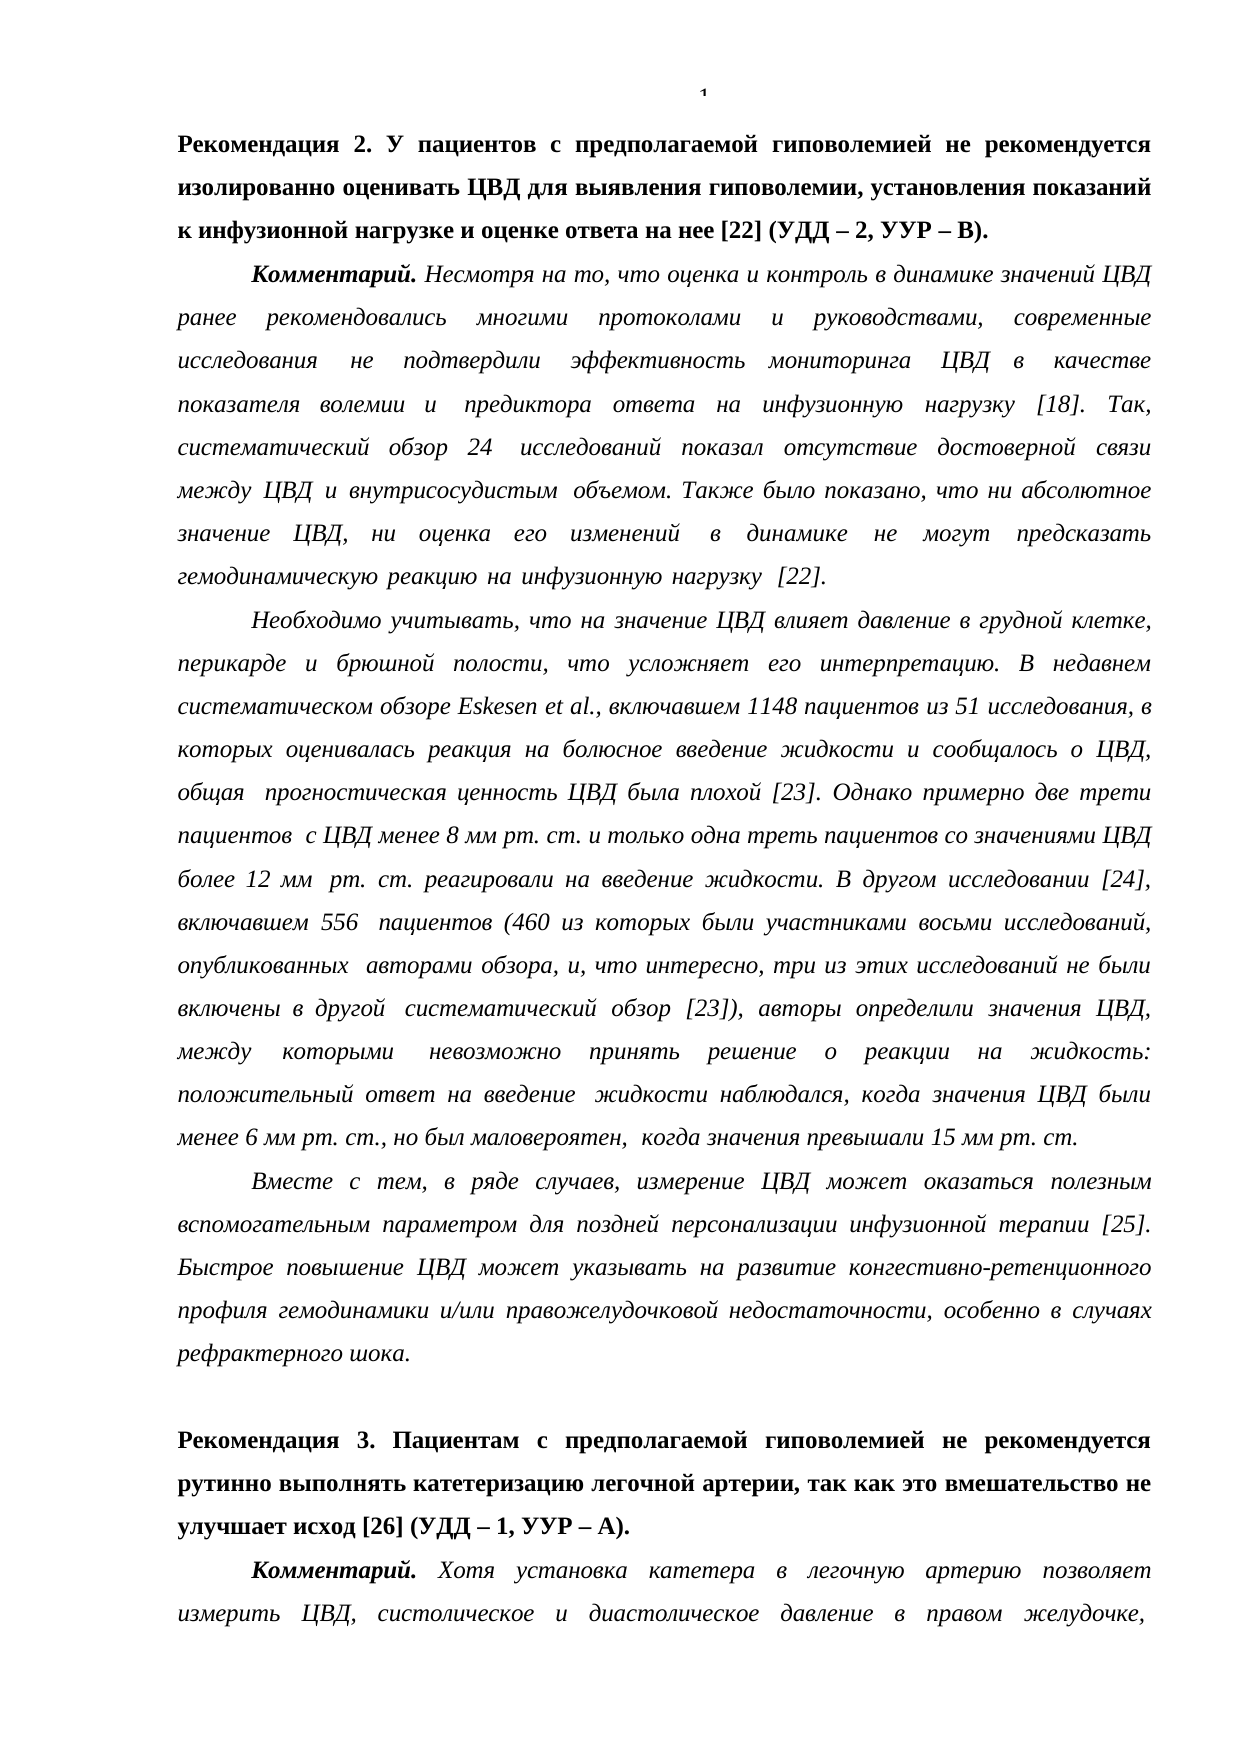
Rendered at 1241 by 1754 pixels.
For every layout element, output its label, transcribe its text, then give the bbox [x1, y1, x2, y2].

text Комментарий. Хотя установка катетера в легочную артерию позволяет измерить ЦВД, систолическое и диастолическое давление в правом желудочке, [177, 1555, 1152, 1627]
subtitle Рекомендация 2. У пациентов с предполагаемой гиповолемией не рекомендуется изолированно оценивать ЦВД для выявления гиповолемии, установления показаний к инфузионной нагрузке и оценке ответа на нее [22] (УДД – 2, УУР – В). [177, 129, 1151, 244]
text Комментарий. Несмотря на то, что оценка и контроль в динамике значений ЦВД ранее рекомендовались многими протоколами и руководствами, современные исследования не подтвердили эффективность мониторинга ЦВД в качестве показателя волемии и предиктора ответа на инфузионную нагрузку [18]. Так, систематический обзор 24 исследований показал отсутствие достоверной связи между ЦВД и внутрисосудистым объемом. Также было показано, что ни абсолютное значение ЦВД, ни оценка его изменений в динамике не могут предсказать гемодинамическую реакцию на инфузионную нагрузку [22]. [177, 259, 1152, 590]
subtitle Рекомендация 3. Пациентам с предполагаемой гиповолемией не рекомендуется рутинно выполнять катетеризацию легочной артерии, так как это вмешательство не улучшает исход [26] (УДД – 1, УУР – А). [177, 1425, 1151, 1540]
text Вместе с тем, в ряде случаев, измерение ЦВД может оказаться полезным вспомогательным параметром для поздней персонализации инфузионной терапии [25]. Быстрое повышение ЦВД может указывать на развитие конгестивно-ретенционного профиля гемодинамики и/или правожелудочковой недостаточности, особенно в случаях рефрактерного шока. [177, 1166, 1152, 1367]
text Необходимо учитывать, что на значение ЦВД влияет давление в грудной клетке, перикарде и брюшной полости, что усложняет его интерпретацию. В недавнем систематическом обзоре Eskesen et al., включавшем 1148 пациентов из 51 исследования, в которых оценивалась реакция на болюсное введение жидкости и сообщалось о ЦВД, общая прогностическая ценность ЦВД была плохой [23]. Однако примерно две трети пациентов с ЦВД менее 8 мм рт. ст. и только одна треть пациентов со значениями ЦВД более 12 мм рт. ст. реагировали на введение жидкости. В другом исследовании [24], включавшем 556 пациентов (460 из которых были участниками восьми исследований, опубликованных авторами обзора, и, что интересно, три из этих исследований не были включены в другой систематический обзор [23]), авторы определили значения ЦВД, между которыми невозможно принять решение о реакции на жидкость: положительный ответ на введение жидкости наблюдался, когда значения ЦВД были менее 6 мм рт. ст., но был маловероятен, когда значения превышали 15 мм рт. ст. [177, 605, 1152, 1151]
